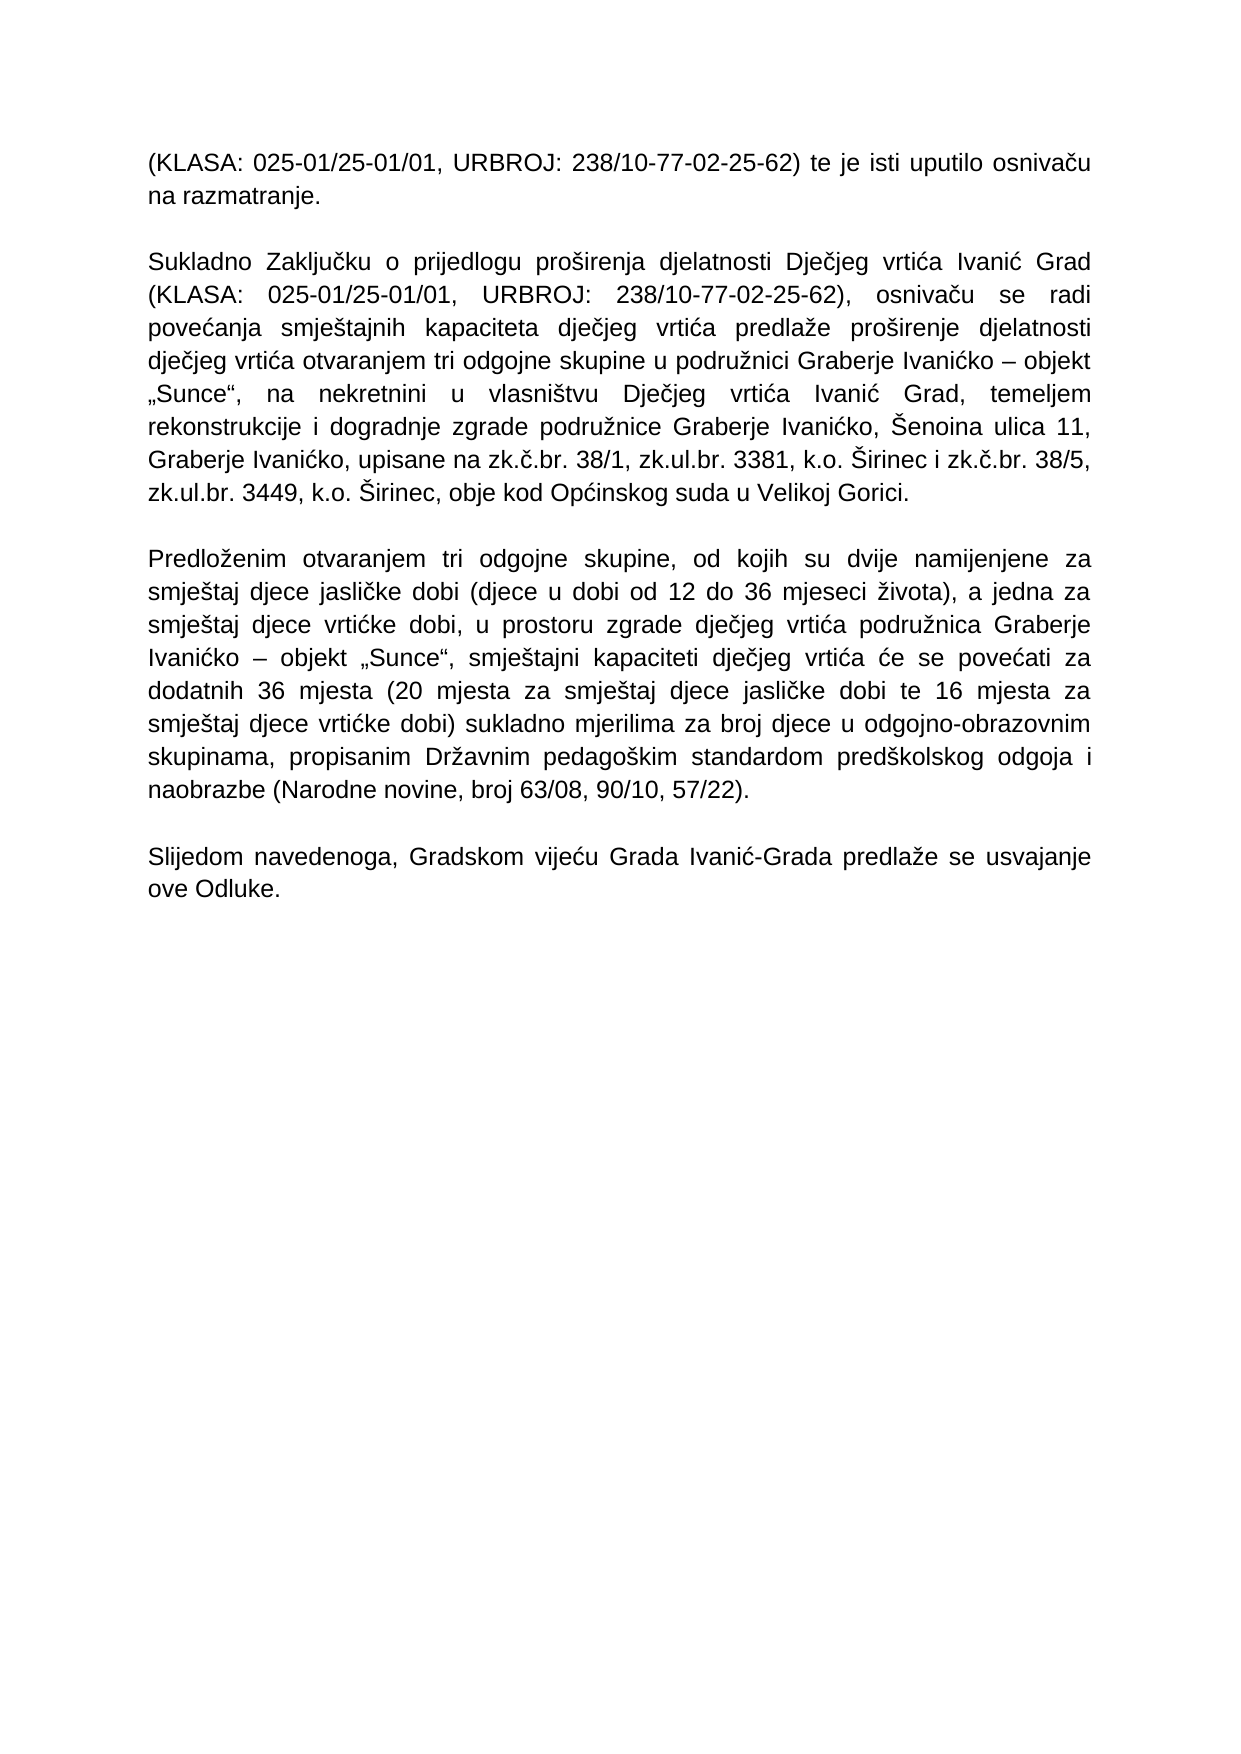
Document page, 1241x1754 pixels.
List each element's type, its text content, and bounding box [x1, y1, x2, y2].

text (KLASA: 025-01/25-01/01, URBROJ: 238/10-77-02-25-62) te je isti uputilo osnivaču na razmatranje. [148, 148, 1093, 209]
text Predloženim otvaranjem tri odgojne skupine, od kojih su dvije namijenjene za smještaj djece jasličke dobi (djece u dobi od 12 do 36 mjeseci života), a jedna za smještaj djece vrtićke dobi, u prostoru zgrade dječjeg vrtića podružnica Graberje Ivanićko – objekt „Sunce“, smještajni kapaciteti dječjeg vrtića će se povećati za dodatnih 36 mjesta (20 mjesta za smještaj djece jasličke dobi te 16 mjesta za smještaj djece vrtićke dobi) sukladno mjerilima za broj djece u odgojno-obrazovnim skupinama, propisanim Državnim pedagoškim standardom predškolskog odgoja i naobrazbe (Narodne novine, broj 63/08, 90/10, 57/22). [148, 544, 1093, 804]
text Sukladno Zaključku o prijedlogu proširenja djelatnosti Dječjeg vrtića Ivanić Grad (KLASA: 025-01/25-01/01, URBROJ: 238/10-77-02-25-62), osnivaču se radi povećanja smještajnih kapaciteta dječjeg vrtića predlaže proširenje djelatnosti dječjeg vrtića otvaranjem tri odgojne skupine u podružnici Graberje Ivanićko – objekt „Sunce“, na nekretnini u vlasništvu Dječjeg vrtića Ivanić Grad, temeljem rekonstrukcije i dogradnje zgrade podružnice Graberje Ivanićko, Šenoina ulica 11, Graberje Ivanićko, upisane na zk.č.br. 38/1, zk.ul.br. 3381, k.o. Širinec i zk.č.br. 38/5, zk.ul.br. 3449, k.o. Širinec, obje kod Općinskog suda u Velikoj Gorici. [148, 247, 1093, 507]
text Slijedom navedenoga, Gradskom vijeću Grada Ivanić-Grada predlaže se usvajanje ove Odluke. [148, 841, 1093, 903]
